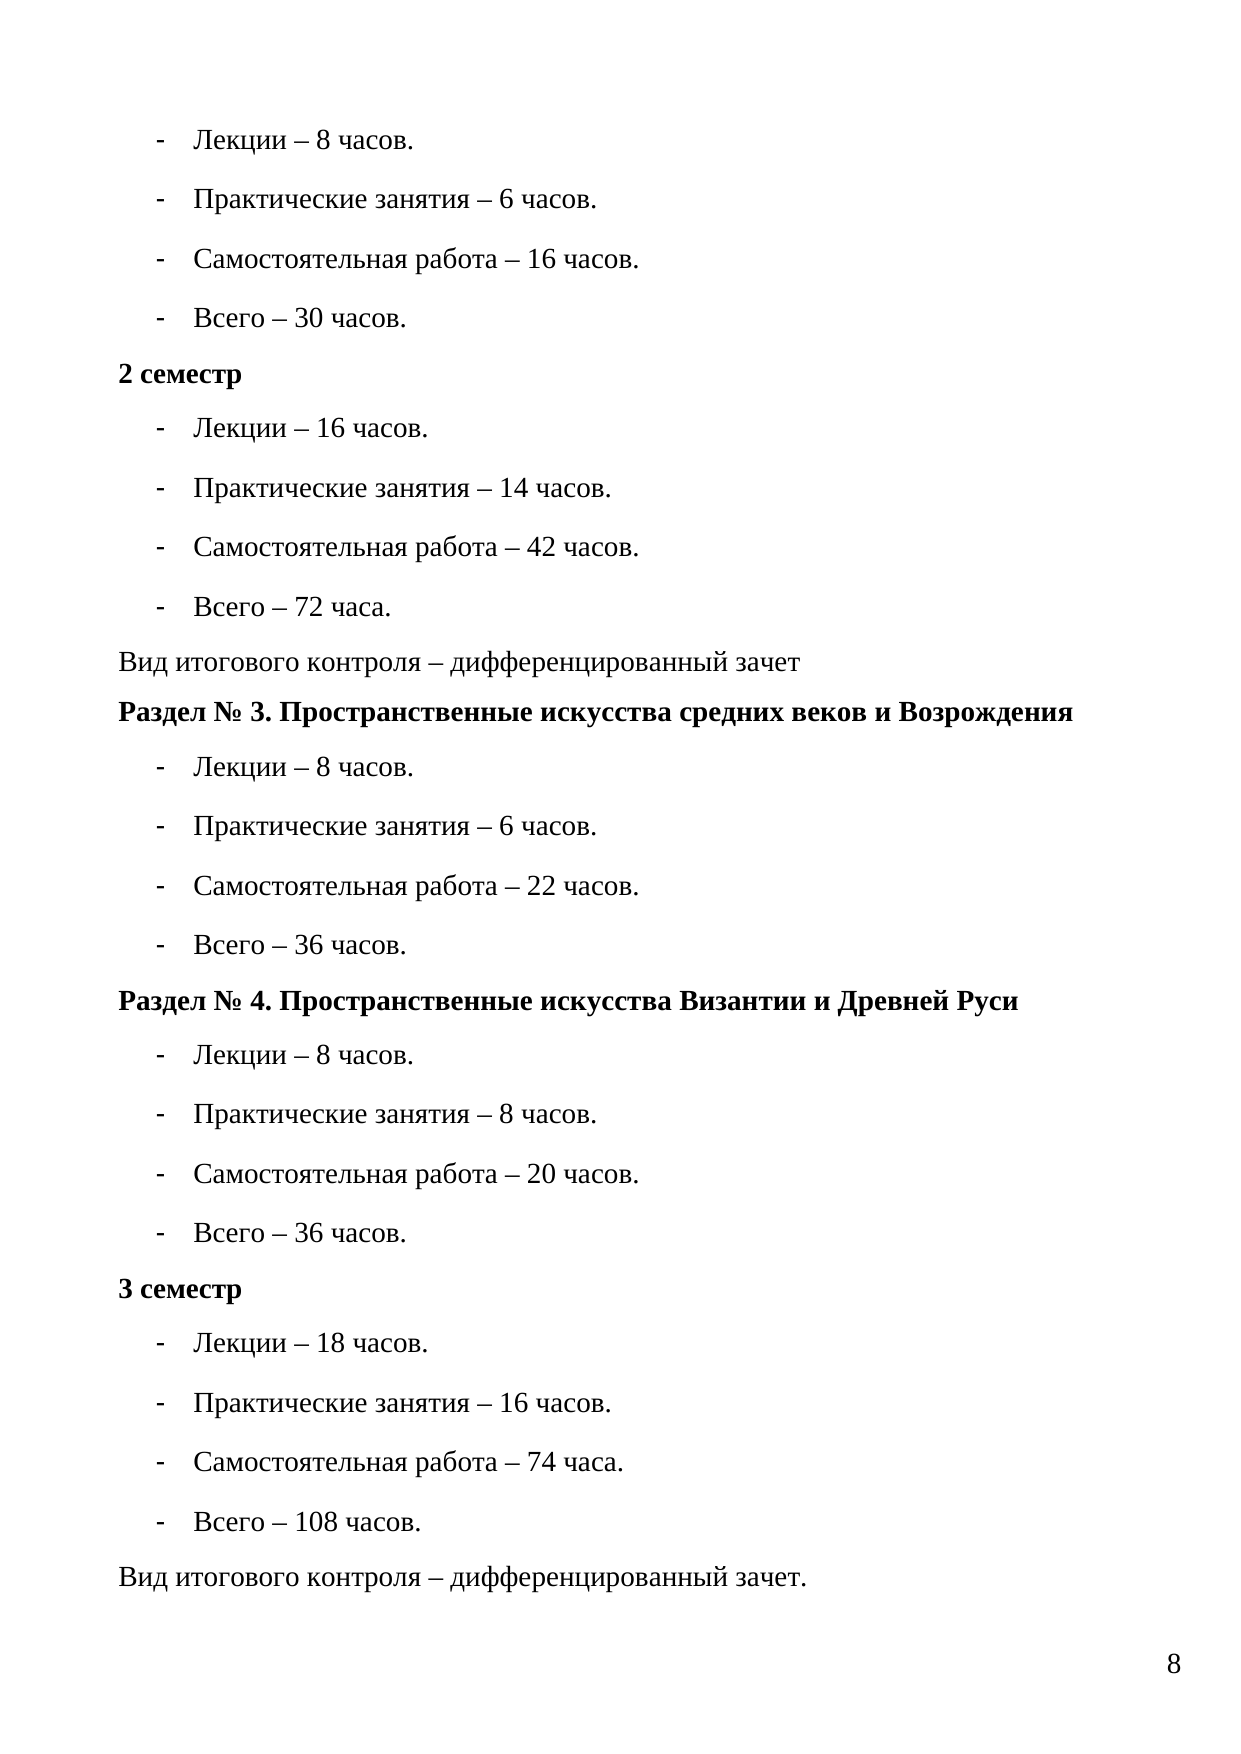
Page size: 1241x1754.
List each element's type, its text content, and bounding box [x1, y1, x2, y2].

list Всего – 36 часов. [156, 923, 1181, 963]
list Самостоятельная работа – 22 часов. [156, 864, 1181, 903]
text Вид итогового контроля – дифференцированный зачет [118, 644, 1181, 678]
list Лекции – 18 часов. [156, 1321, 1181, 1361]
list Всего – 36 часов. [156, 1212, 1181, 1251]
list Самостоятельная работа – 16 часов. [156, 237, 1181, 277]
list Всего – 30 часов. [156, 297, 1181, 336]
list Лекции – 16 часов. [156, 406, 1181, 446]
text 3 семестр [118, 1271, 1181, 1304]
list Практические занятия – 16 часов. [156, 1381, 1181, 1421]
list Лекции – 8 часов. [156, 118, 1181, 158]
list Лекции – 8 часов. [156, 1033, 1181, 1073]
list Практические занятия – 8 часов. [156, 1093, 1181, 1132]
text Вид итогового контроля – дифференцированный зачет. [118, 1559, 1181, 1593]
list Всего – 108 часов. [156, 1500, 1181, 1539]
list Практические занятия – 6 часов. [156, 178, 1181, 217]
text 2 семестр [118, 356, 1181, 389]
text Раздел № 3. Пространственные искусства средних веков и Возрождения [118, 694, 1181, 728]
list Практические занятия – 6 часов. [156, 804, 1181, 844]
list Лекции – 8 часов. [156, 745, 1181, 784]
list Самостоятельная работа – 42 часов. [156, 525, 1181, 565]
list Самостоятельная работа – 20 часов. [156, 1152, 1181, 1192]
list Самостоятельная работа – 74 часа. [156, 1440, 1181, 1480]
text Раздел № 4. Пространственные искусства Византии и Древней Руси [118, 983, 1181, 1016]
list Практические занятия – 14 часов. [156, 466, 1181, 506]
list Всего – 72 часа. [156, 585, 1181, 624]
